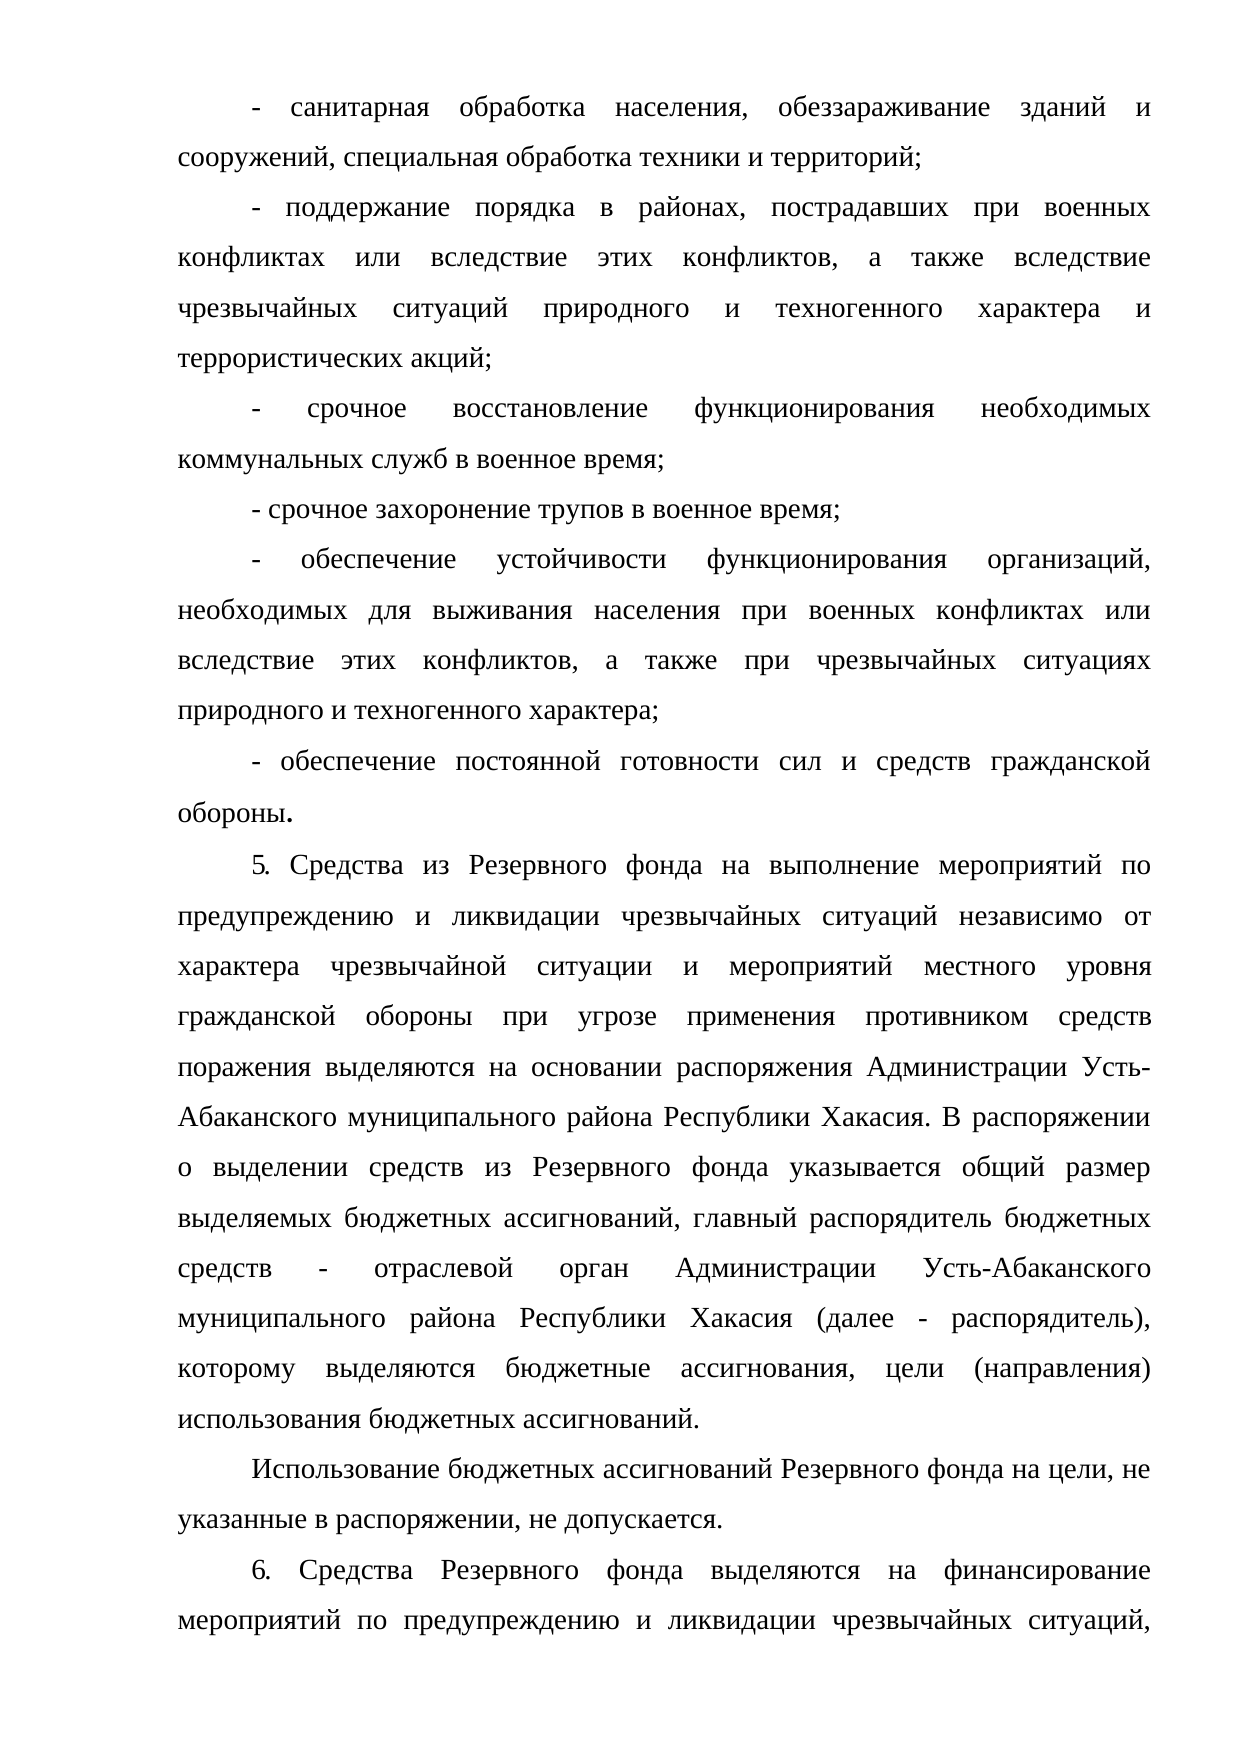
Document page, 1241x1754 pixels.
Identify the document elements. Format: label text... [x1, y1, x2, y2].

text Использование бюджетных ассигнований Резервного фонда на цели, не указанные в распоряжении, не допускается. [177, 1451, 1152, 1535]
text - срочное захоронение трупов в военное время; [251, 491, 1152, 525]
text 5. Средства из Резервного фонда на выполнение мероприятий по предупреждению и ликвидации чрезвычайных ситуаций независимо от характера чрезвычайной ситуации и мероприятий местного уровня гражданской обороны при угрозе применения противником средств поражения выделяются на основании распоряжения Администрации Усть-Абаканского муниципального района Республики Хакасия. В распоряжении о выделении средств из Резервного фонда указывается общий размер выделяемых бюджетных ассигнований, главный распорядитель бюджетных средств - отраслевой орган Администрации Усть-Абаканского муниципального района Республики Хакасия (далее - распорядитель), которому выделяются бюджетные ассигнования, цели (направления) использования бюджетных ассигнований. [177, 847, 1152, 1434]
text - санитарная обработка населения, обеззараживание зданий и сооружений, специальная обработка техники и территорий; [177, 89, 1152, 172]
text - обеспечение устойчивости функционирования организаций, необходимых для выживания населения при военных конфликтах или вследствие этих конфликтов, а также при чрезвычайных ситуациях природного и техногенного характера; [177, 541, 1152, 726]
text - срочное восстановление функционирования необходимых коммунальных служб в военное время; [177, 391, 1152, 474]
text - обеспечение постоянной готовности сил и средств гражданской обороны. [177, 743, 1152, 830]
text - поддержание порядка в районах, пострадавших при военных конфликтах или вследствие этих конфликтов, а также вследствие чрезвычайных ситуаций природного и техногенного характера и террористических акций; [177, 189, 1152, 374]
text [177, 1552, 1152, 1636]
